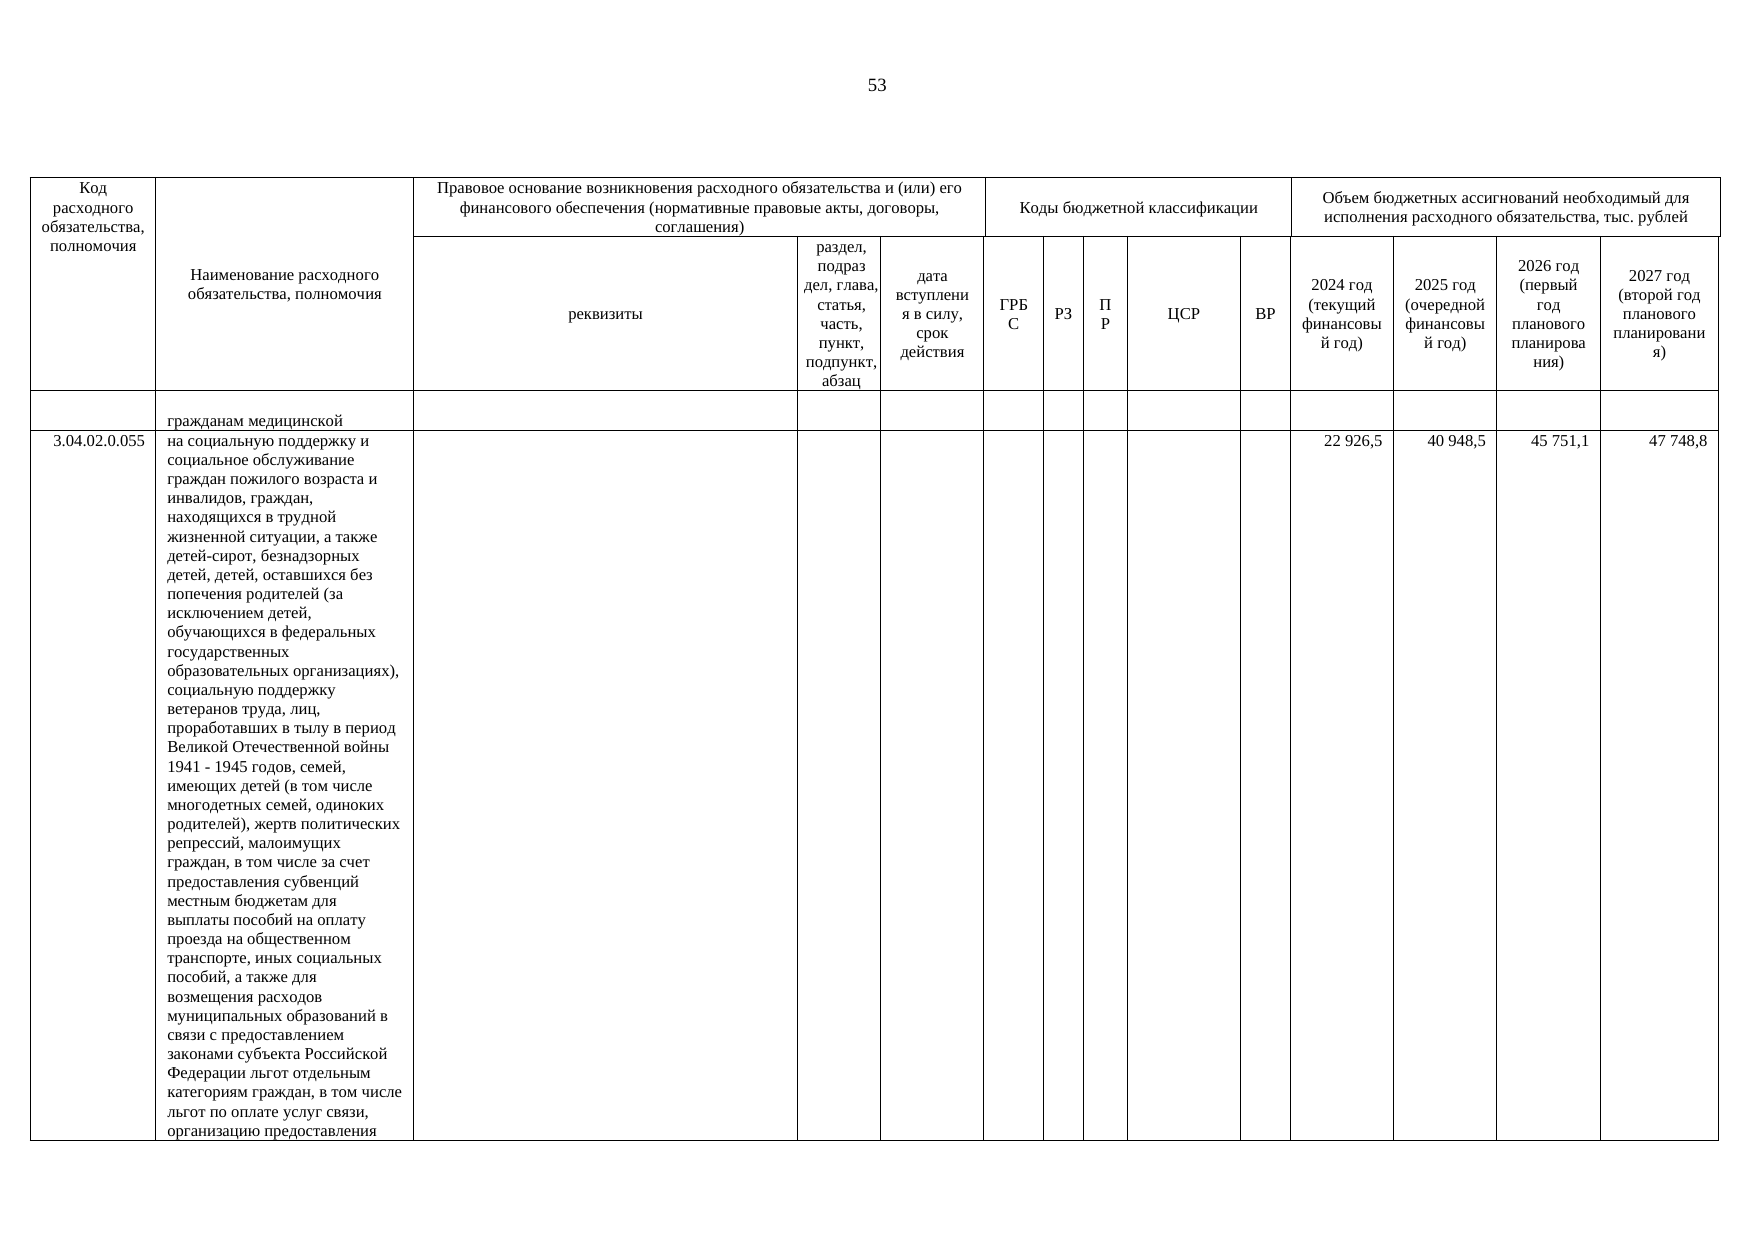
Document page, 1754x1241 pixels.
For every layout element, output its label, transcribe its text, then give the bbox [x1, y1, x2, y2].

table_header Правовое основание возникновения расходного обязательства и (или) его финансового обеспечения (нормативные правовые акты, договоры, соглашения) [414, 178, 985, 236]
table_cell 2026 год (первый год планового планирования) [1497, 237, 1600, 390]
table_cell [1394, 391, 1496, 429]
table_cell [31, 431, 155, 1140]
table_header Наименование расходного обязательства, полномочия [156, 178, 413, 390]
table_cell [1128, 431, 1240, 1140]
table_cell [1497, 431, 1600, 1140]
table_cell ВР [1241, 237, 1290, 390]
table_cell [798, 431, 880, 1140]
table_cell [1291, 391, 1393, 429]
table_cell ГРБС [984, 237, 1043, 390]
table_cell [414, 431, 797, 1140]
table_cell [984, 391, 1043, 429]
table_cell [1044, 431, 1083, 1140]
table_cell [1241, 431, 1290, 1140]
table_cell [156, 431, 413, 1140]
table_header Коды бюджетной классификации [986, 178, 1291, 236]
table_cell дата вступления в силу, срок действия [881, 237, 983, 390]
table_cell РЗ [1044, 237, 1083, 390]
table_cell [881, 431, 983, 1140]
table_cell ЦСР [1128, 237, 1240, 390]
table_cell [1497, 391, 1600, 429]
table_header Код расходного обязательства, полномочия [31, 178, 155, 390]
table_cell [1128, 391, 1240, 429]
table_cell реквизиты [414, 237, 797, 390]
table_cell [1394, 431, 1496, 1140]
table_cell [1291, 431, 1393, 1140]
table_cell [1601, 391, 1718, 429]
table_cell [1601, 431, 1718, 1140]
table_cell 2025 год (очередной финансовый год) [1394, 237, 1496, 390]
table_cell 2027 год (второй год планового планирования) [1601, 237, 1718, 390]
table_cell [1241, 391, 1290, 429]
table_cell 2024 год (текущий финансовый год) [1291, 237, 1393, 390]
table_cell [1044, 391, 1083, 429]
table_header Объем бюджетных ассигнований необходимый для исполнения расходного обязательства, тыс. рублей [1292, 178, 1720, 236]
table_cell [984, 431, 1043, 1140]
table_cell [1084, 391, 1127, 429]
table_cell раздел, подраз дел, глава, статья, часть, пункт, подпункт, абзац [798, 237, 880, 390]
table_cell ПР [1084, 237, 1127, 390]
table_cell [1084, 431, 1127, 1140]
